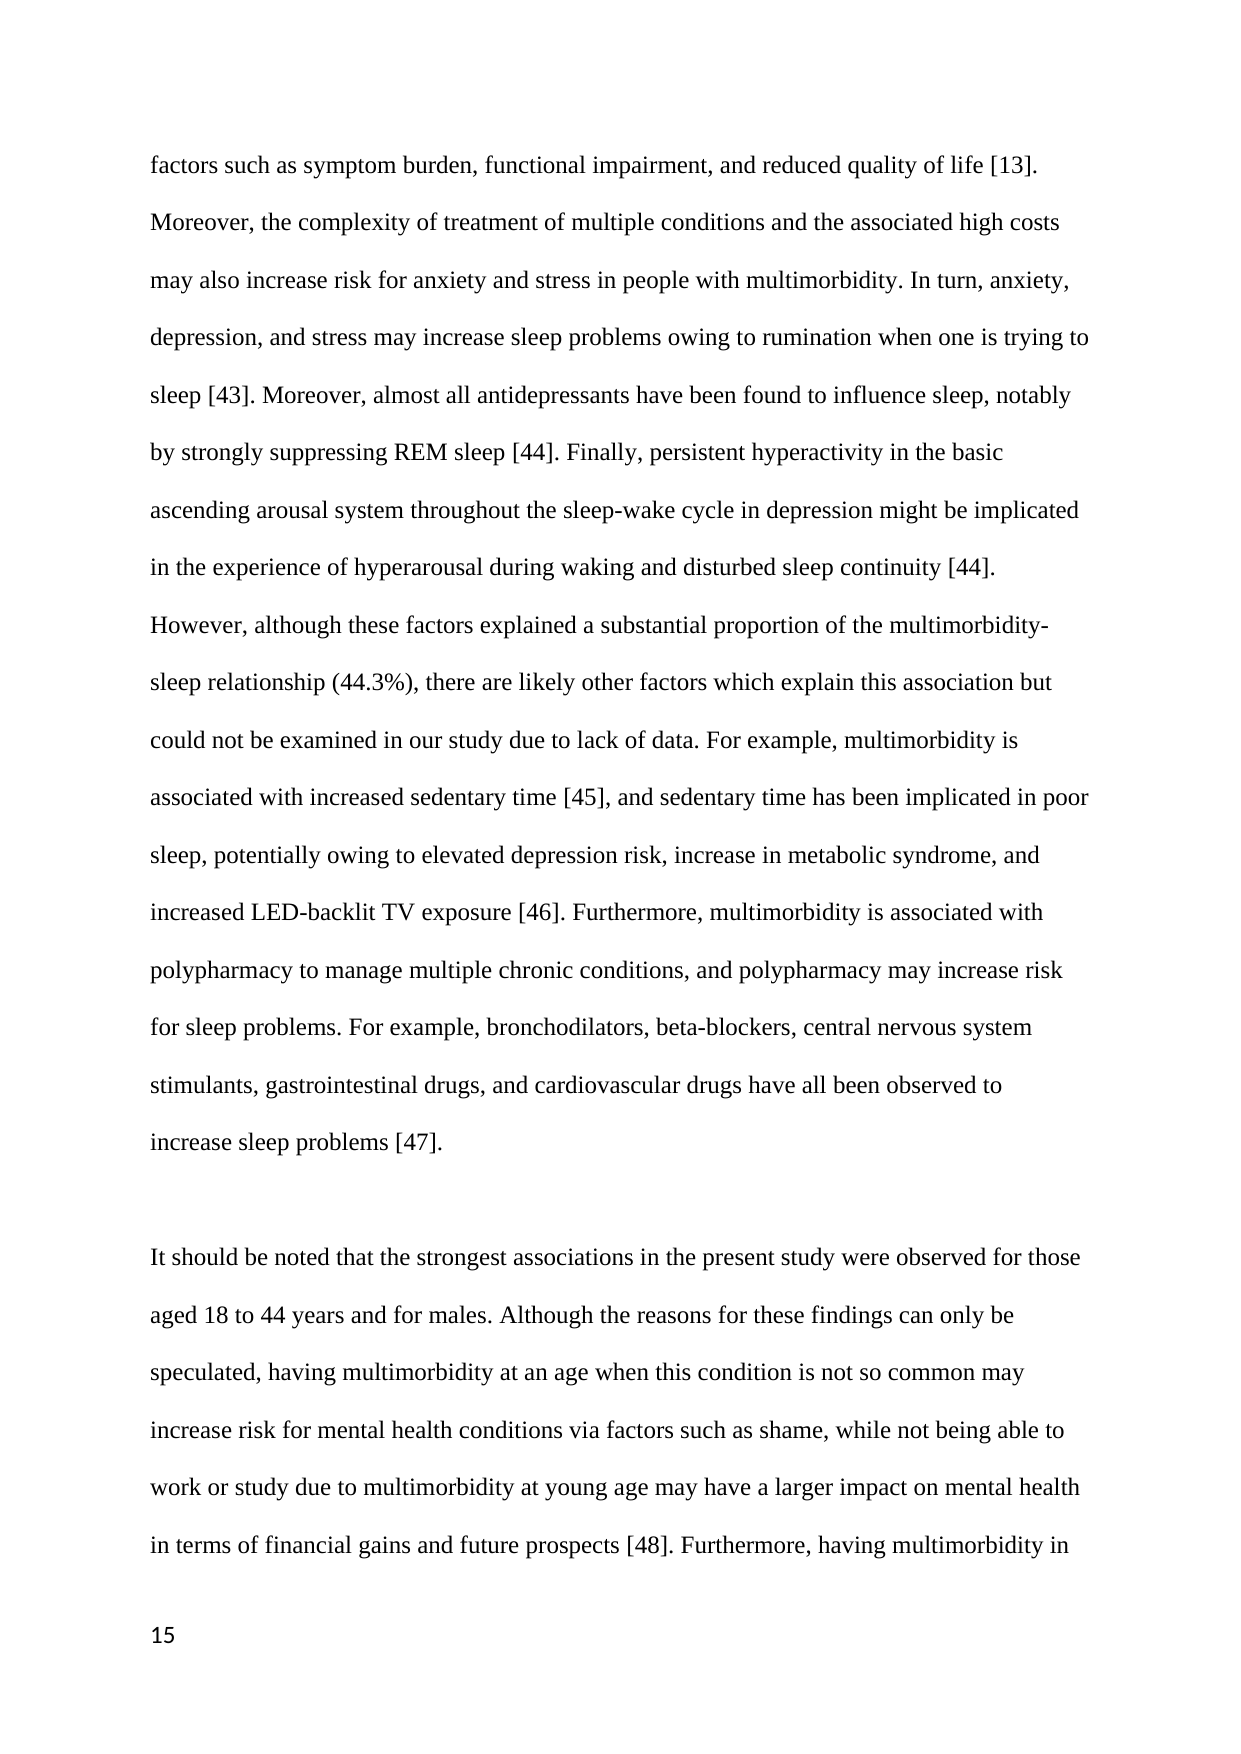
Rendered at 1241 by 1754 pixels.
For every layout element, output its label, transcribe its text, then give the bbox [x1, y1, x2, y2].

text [150, 1242, 1090, 1559]
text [150, 150, 1090, 581]
text However, although these factors explained a substantial proportion of the multimorbidity-sleep relationship (44.3%), there are likely other factors which explain this association but could not be examined in our study due to lack of data. For example, multimorbidity is associated with increased sedentary time [45], and sedentary time has been implicated in poor sleep, potentially owing to elevated depression risk, increase in metabolic syndrome, and increased LED-backlit TV exposure [46]. Furthermore, multimorbidity is associated with polypharmacy to manage multiple chronic conditions, and polypharmacy may increase risk for sleep problems. For example, bronchodilators, beta-blockers, central nervous system stimulants, gastrointestinal drugs, and cardiovascular drugs have all been observed to increase sleep problems [47]. [150, 610, 1090, 1156]
